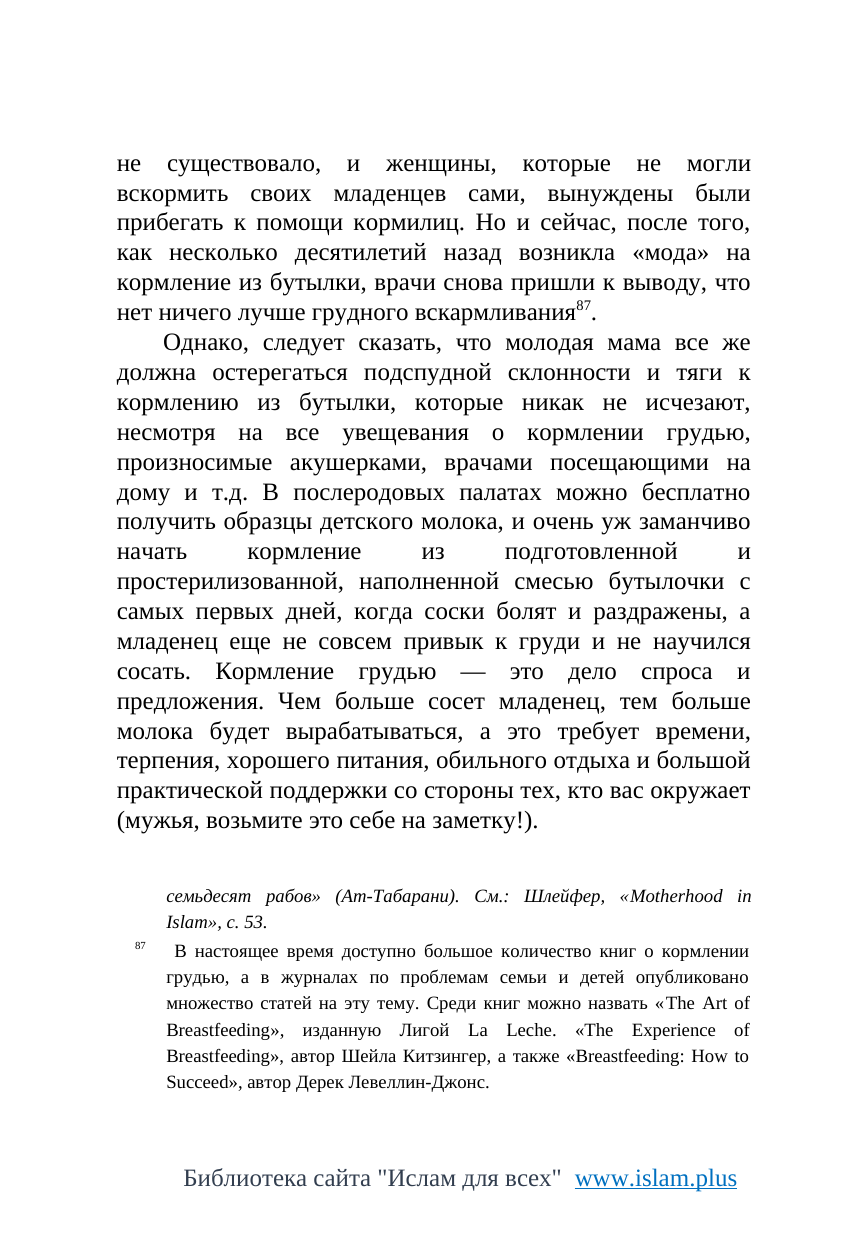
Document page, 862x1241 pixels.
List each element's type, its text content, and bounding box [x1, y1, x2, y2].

text Однако, следует сказать, что молодая мама все же должна остерегаться подспудной склонности и тяги к кормлению из бутылки, которые никак не исчезают, несмотря на все увещевания о кормлении грудью, произносимые акушерками, врачами посещающими на дому и т.д. В послеродовых палатах можно бесплатно получить образцы детского молока, и очень уж заманчиво начать кормление из подготовленной и простерилизованной, наполненной смесью бутылочки с самых первых дней, когда соски болят и раздражены, а младенец еще не совсем привык к груди и не научился сосать. Кормление грудью — это дело спроса и предложения. Чем больше сосет младенец, тем больше молока будет вырабатываться, а это требует времени, терпения, хорошего питания, обильного отдыха и большой практической поддержки со стороны тех, кто вас окружает (мужья, возьмите это себе на заметку!). [117, 327, 751, 834]
text Данный метод рекомендуется для вскармливания вашего младенца, поскольку о нем особо упомянуто в Коране и Сунне. Во времена Пророкаﷺ другого метода не существовало, и женщины, которые не могли вскормить своих младенцев сами, вынуждены были прибегать к помощи кормилиц. Но и сейчас, после того, как несколько десятилетий назад возникла «мода» на кормление из бутылки, врачи снова пришли к выводу, что нет ничего лучше грудного вскармливания. [117, 148, 751, 326]
